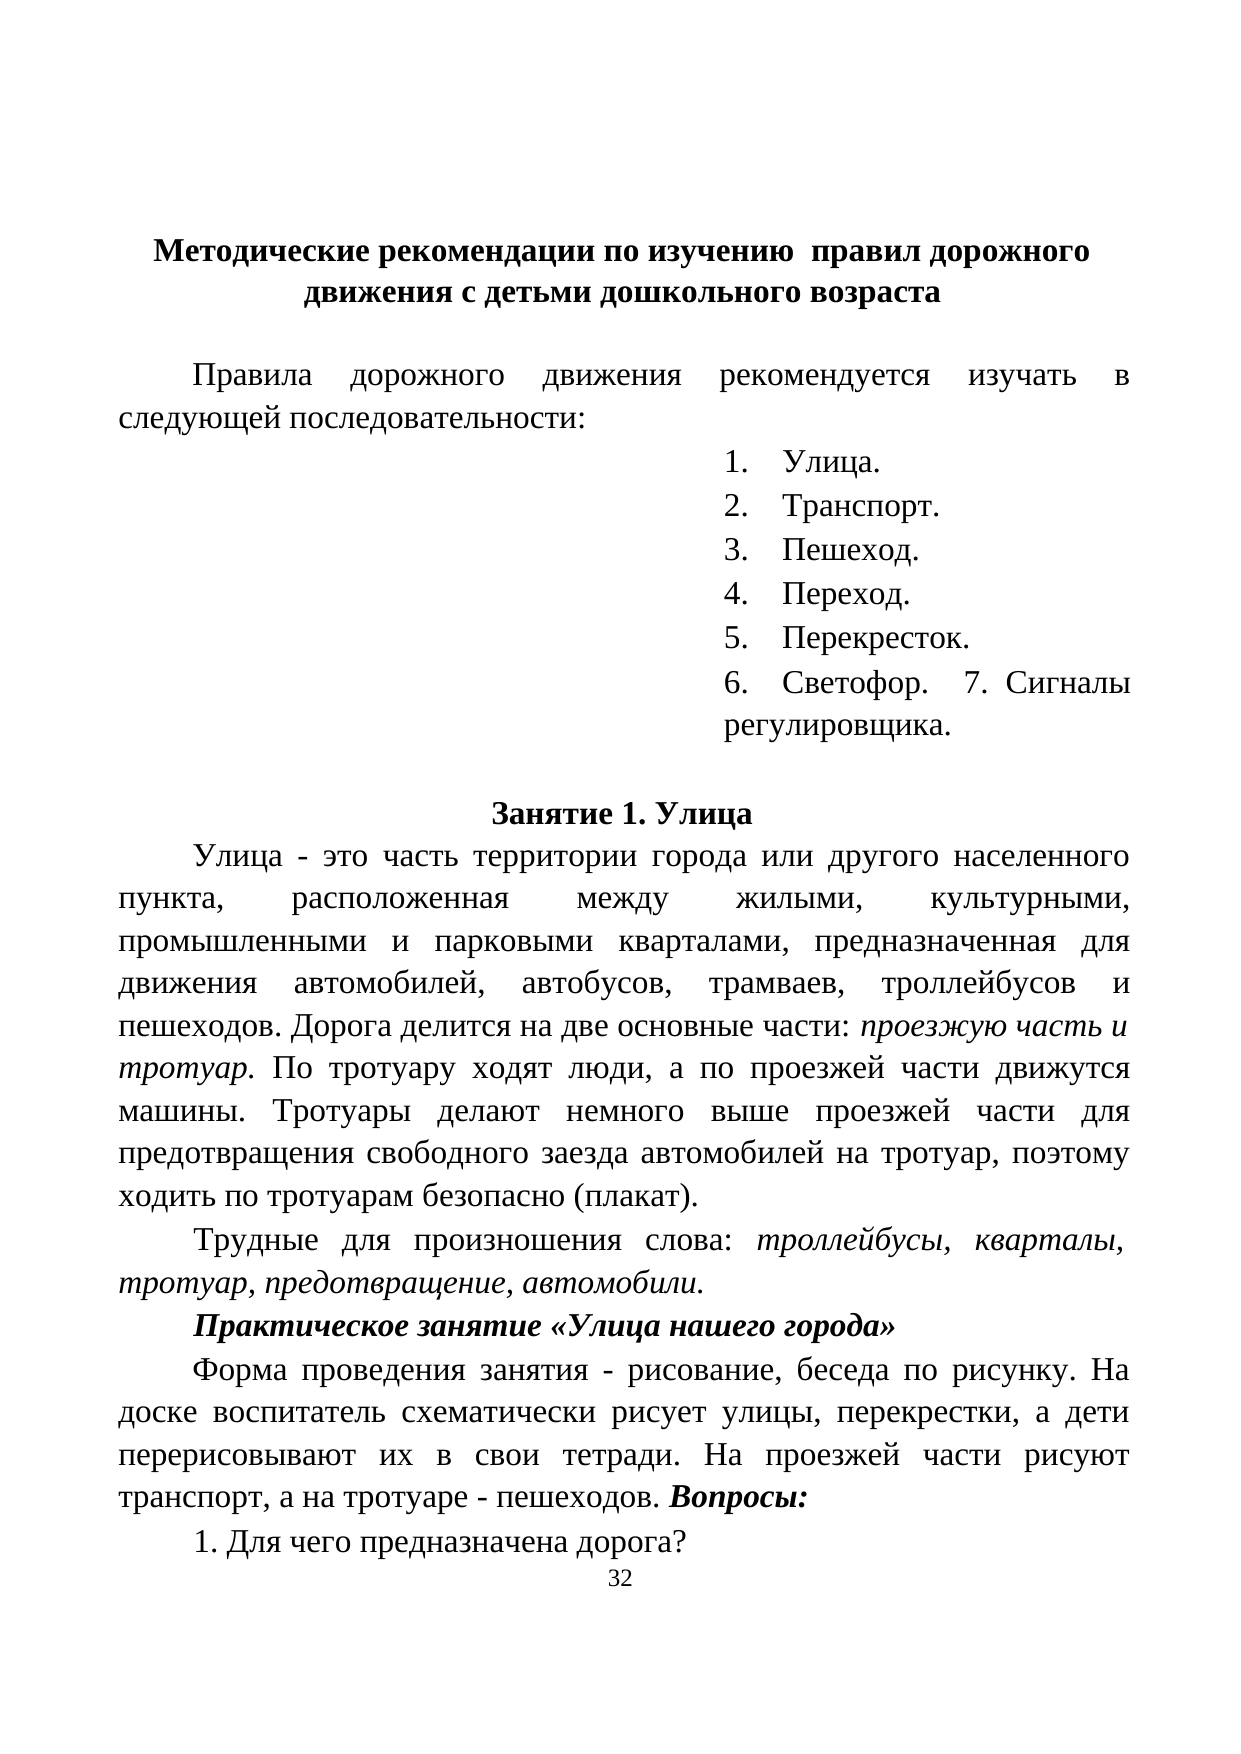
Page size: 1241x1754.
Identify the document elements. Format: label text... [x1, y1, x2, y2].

text Правила дорожного движения рекомендуется изучать в следующей последовательности: [118, 354, 1131, 435]
text Форма проведения занятия - рисование, беседа по рисунку. На доске воспитатель схематически рисует улицы, перекрестки, а дети перерисовывают их в свои тетради. На проезжей части рисуют транспорт, а на тротуаре - пешеходов. Вопросы: [118, 1349, 1131, 1515]
text Практическое занятие «Улица нашего города» [193, 1305, 1131, 1344]
list Пешеход. [724, 529, 1131, 568]
list Перекресток. [724, 618, 1131, 656]
list Переход. [724, 574, 1131, 612]
text Трудные для произношения слова: троллейбусы, кварталы, тротуар, предотвращение, автомобили. [118, 1219, 1127, 1300]
list Транспорт. [724, 485, 1131, 524]
list Для чего предназначена дорога? [193, 1521, 1131, 1559]
subtitle Занятие 1. Улица [118, 793, 1126, 832]
list Светофор. 7. Сигналы регулировщика. [724, 662, 1131, 743]
text Улица - это часть территории города или другого населенного пункта, расположенная между жилыми, культурными, промышленными и парковыми кварталами, предназначенная для движения автомобилей, автобусов, трамваев, троллейбусов и пешеходов. Дорога делится на две основные части: проезжую часть и тротуар. По тротуару ходят люди, а по проезжей части движутся машины. Тротуары делают немного выше проезжей части для предотвращения свободного заезда автомобилей на тротуар, поэтому ходить по тротуарам безопасно (плакат). [118, 835, 1131, 1213]
subtitle Методические рекомендации по изучению правил дорожного движения с детьми дошкольного возраста [118, 230, 1126, 310]
list Улица. [724, 441, 1131, 479]
